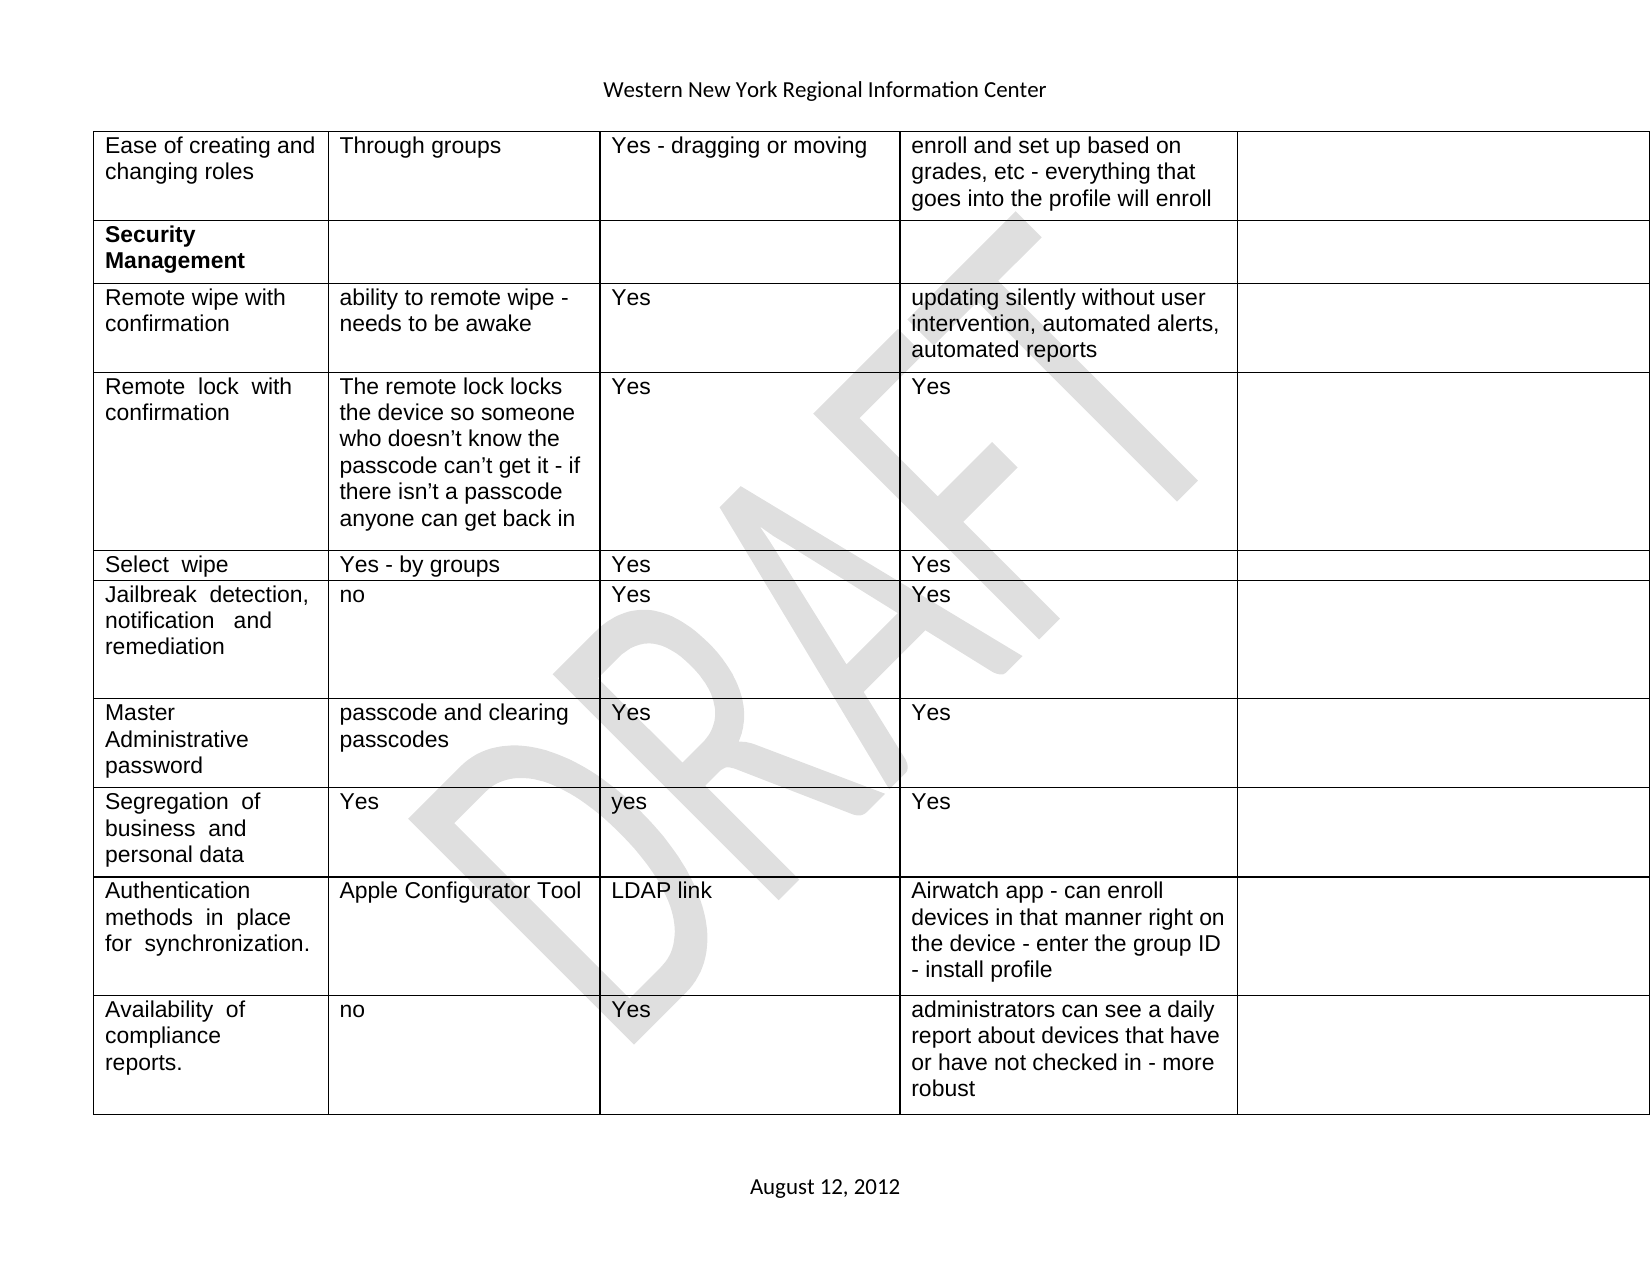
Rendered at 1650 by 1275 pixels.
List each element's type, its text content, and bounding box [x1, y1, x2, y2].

table_cell enroll and set up based on grades, etc - everything that goes into the profile will enroll [901, 132, 1237, 220]
table_cell Availability of compliance reports. [94, 996, 328, 1114]
table_cell Yes [901, 699, 1237, 787]
table_cell [1238, 788, 1649, 876]
table_cell Yes [901, 581, 1237, 698]
table_cell Yes - dragging or moving [601, 132, 899, 220]
table_cell Apple Configurator Tool [329, 878, 599, 995]
table_cell The remote lock locks the device so someone who doesn’t know the passcode can’t get it - if there isn’t a passcode anyone can get back in [329, 373, 599, 550]
table_cell Remote wipe with confirmation [94, 284, 328, 372]
table_cell [1238, 581, 1649, 698]
table_cell Yes [601, 581, 899, 698]
table_cell Authentication methods in place for synchronization. [94, 878, 328, 995]
table_cell Yes [901, 551, 1237, 579]
table_cell [1238, 221, 1649, 283]
table_cell Ease of creating and changing roles [94, 132, 328, 220]
table_cell Yes [329, 788, 599, 876]
table_cell [1238, 373, 1649, 550]
table_cell [901, 221, 1237, 283]
table_cell updating silently without user intervention, automated alerts, automated reports [901, 284, 1237, 372]
table_cell [329, 221, 599, 283]
table_cell Master Administrative password [94, 699, 328, 787]
table_cell Jailbreak detection, notification and remediation [94, 581, 328, 698]
table_cell Segregation of business and personal data [94, 788, 328, 876]
table_cell Yes [901, 788, 1237, 876]
table_cell Yes [601, 373, 899, 550]
table_cell administrators can see a daily report about devices that have or have not checked in - more robust [901, 996, 1237, 1114]
table_cell [1238, 551, 1649, 579]
table_cell [601, 221, 899, 283]
table_cell [1238, 878, 1649, 995]
table_cell [1238, 699, 1649, 787]
table_cell Security Management [94, 221, 328, 283]
table_cell ability to remote wipe - needs to be awake [329, 284, 599, 372]
table_cell [1238, 284, 1649, 372]
table_cell [1238, 996, 1649, 1114]
table_cell Yes - by groups [329, 551, 599, 579]
table_cell Yes [601, 284, 899, 372]
table_cell LDAP link [601, 878, 899, 995]
table_cell yes [601, 788, 899, 876]
table_cell Airwatch app - can enroll devices in that manner right on the device - enter the group ID - install profile [901, 878, 1237, 995]
table_cell Yes [601, 551, 899, 579]
table_cell passcode and clearing passcodes [329, 699, 599, 787]
table_cell no [329, 996, 599, 1114]
table_cell Through groups [329, 132, 599, 220]
table_cell no [329, 581, 599, 698]
table_cell Yes [901, 373, 1237, 550]
table_cell [1238, 132, 1649, 220]
table_cell Yes [601, 996, 899, 1114]
table_cell Select wipe [94, 551, 328, 579]
table_cell Yes [601, 699, 899, 787]
table_cell Remote lock with confirmation [94, 373, 328, 550]
